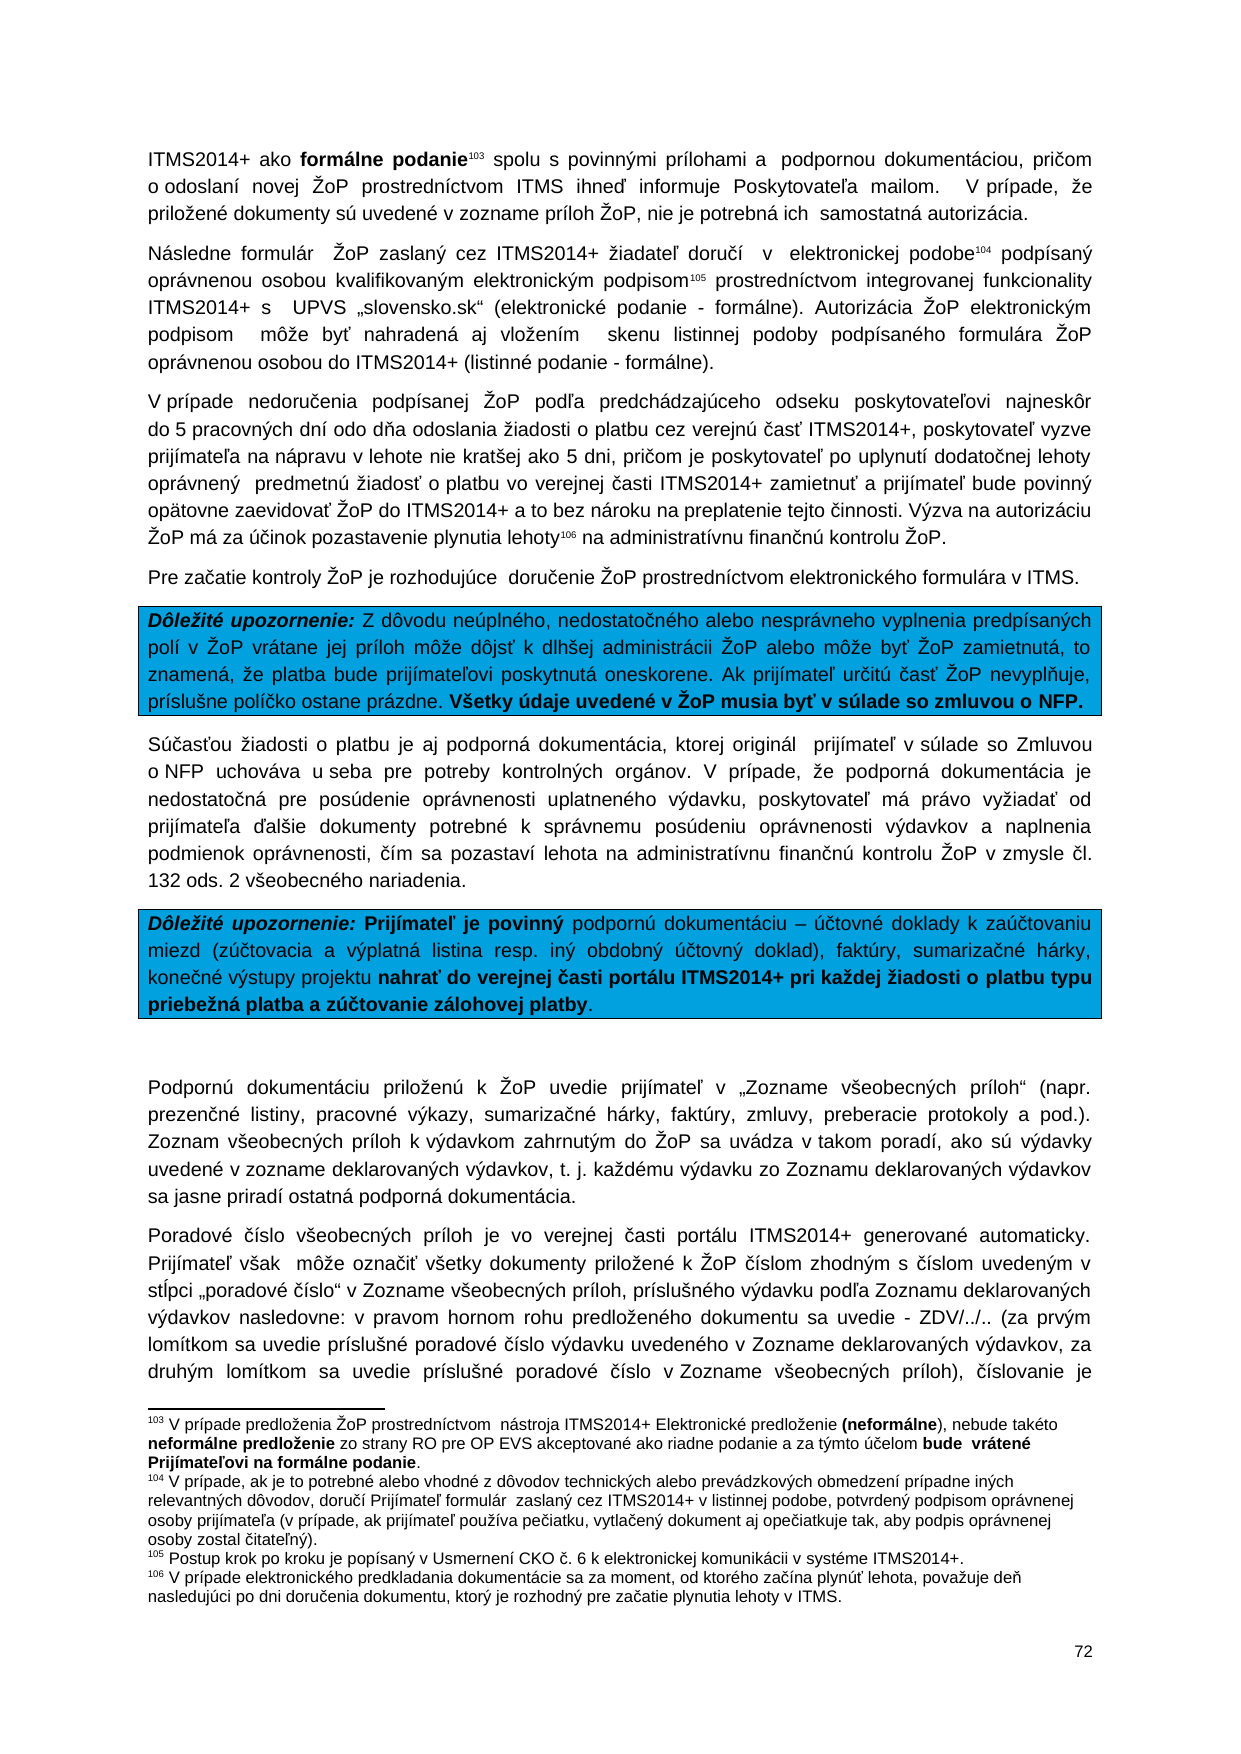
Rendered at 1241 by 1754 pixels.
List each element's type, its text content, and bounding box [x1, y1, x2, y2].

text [148, 148, 1092, 225]
text V prípade nedoručenia podpísanej ŽoP podľa predchádzajúceho odseku poskytovateľovi najneskôr do 5 pracovných dní odo dňa odoslania žiadosti o platbu cez verejnú časť ITMS2014+, poskytovateľ vyzve prijímateľa na nápravu v lehote nie kratšej ako 5 dni, pričom je poskytovateľ po uplynutí dodatočnej lehoty oprávnený predmetnú žiadosť o platbu vo verejnej časti ITMS2014+ zamietnuť a prijímateľ bude povinný opätovne zaevidovať ŽoP do ITMS2014+ a to bez nároku na preplatenie tejto činnosti. Výzva na autorizáciu ŽoP má za účinok pozastavenie plynutia lehoty na administratívnu finančnú kontrolu ŽoP. [148, 390, 1092, 549]
text Dôležité upozornenie: Prijímateľ je povinný podpornú dokumentáciu – účtovné doklady k zaúčtovaniu miezd (zúčtovacia a výplatná listina resp. iný obdobný účtovný doklad), faktúry, sumarizačné hárky, konečné výstupy projektu nahrať do verejnej časti portálu ITMS2014+ pri každej žiadosti o platbu typu priebežná platba a zúčtovanie zálohovej platby. [139, 910, 1101, 1018]
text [148, 1224, 1092, 1383]
text Následne formulár ŽoP zaslaný cez ITMS2014+ žiadateľ doručí v elektronickej podobe podpísaný oprávnenou osobou kvalifikovaným elektronickým podpisom prostredníctvom integrovanej funkcionality ITMS2014+ s UPVS „slovensko.sk“ (elektronické podanie - formálne). Autorizácia ŽoP elektronickým podpisom môže byť nahradená aj vložením skenu listinnej podoby podpísaného formulára ŽoP oprávnenou osobou do ITMS2014+ (listinné podanie - formálne). [148, 242, 1092, 373]
text Podpornú dokumentáciu priloženú k ŽoP uvedie prijímateľ v „Zozname všeobecných príloh“ (napr. prezenčné listiny, pracovné výkazy, sumarizačné hárky, faktúry, zmluvy, preberacie protokoly a pod.). Zoznam všeobecných príloh k výdavkom zahrnutým do ŽoP sa uvádza v takom poradí, ako sú výdavky uvedené v zozname deklarovaných výdavkov, t. j. každému výdavku zo Zoznamu deklarovaných výdavkov sa jasne priradí ostatná podporná dokumentácia. [148, 1076, 1092, 1207]
text Súčasťou žiadosti o platbu je aj podporná dokumentácia, ktorej originál prijímateľ v súlade so Zmluvou o NFP uchováva u seba pre potreby kontrolných orgánov. V prípade, že podporná dokumentácia je nedostatočná pre posúdenie oprávnenosti uplatneného výdavku, poskytovateľ má právo vyžiadať od prijímateľa ďalšie dokumenty potrebné k správnemu posúdeniu oprávnenosti výdavkov a naplnenia podmienok oprávnenosti, čím sa pozastaví lehota na administratívnu finančnú kontrolu ŽoP v zmysle čl. 132 ods. 2 všeobecného nariadenia. [148, 733, 1092, 892]
text Pre začatie kontroly ŽoP je rozhodujúce doručenie ŽoP prostredníctvom elektronického formulára v ITMS. [148, 566, 1092, 588]
text Dôležité upozornenie: Z dôvodu neúplného, nedostatočného alebo nesprávneho vyplnenia predpísaných polí v ŽoP vrátane jej príloh môže dôjsť k dlhšej administrácii ŽoP alebo môže byť ŽoP zamietnutá, to znamená, že platba bude prijímateľovi poskytnutá oneskorene. Ak prijímateľ určitú časť ŽoP nevyplňuje, príslušne políčko ostane prázdne. Všetky údaje uvedené v ŽoP musia byť v súlade so zmluvou o NFP. [139, 607, 1101, 715]
